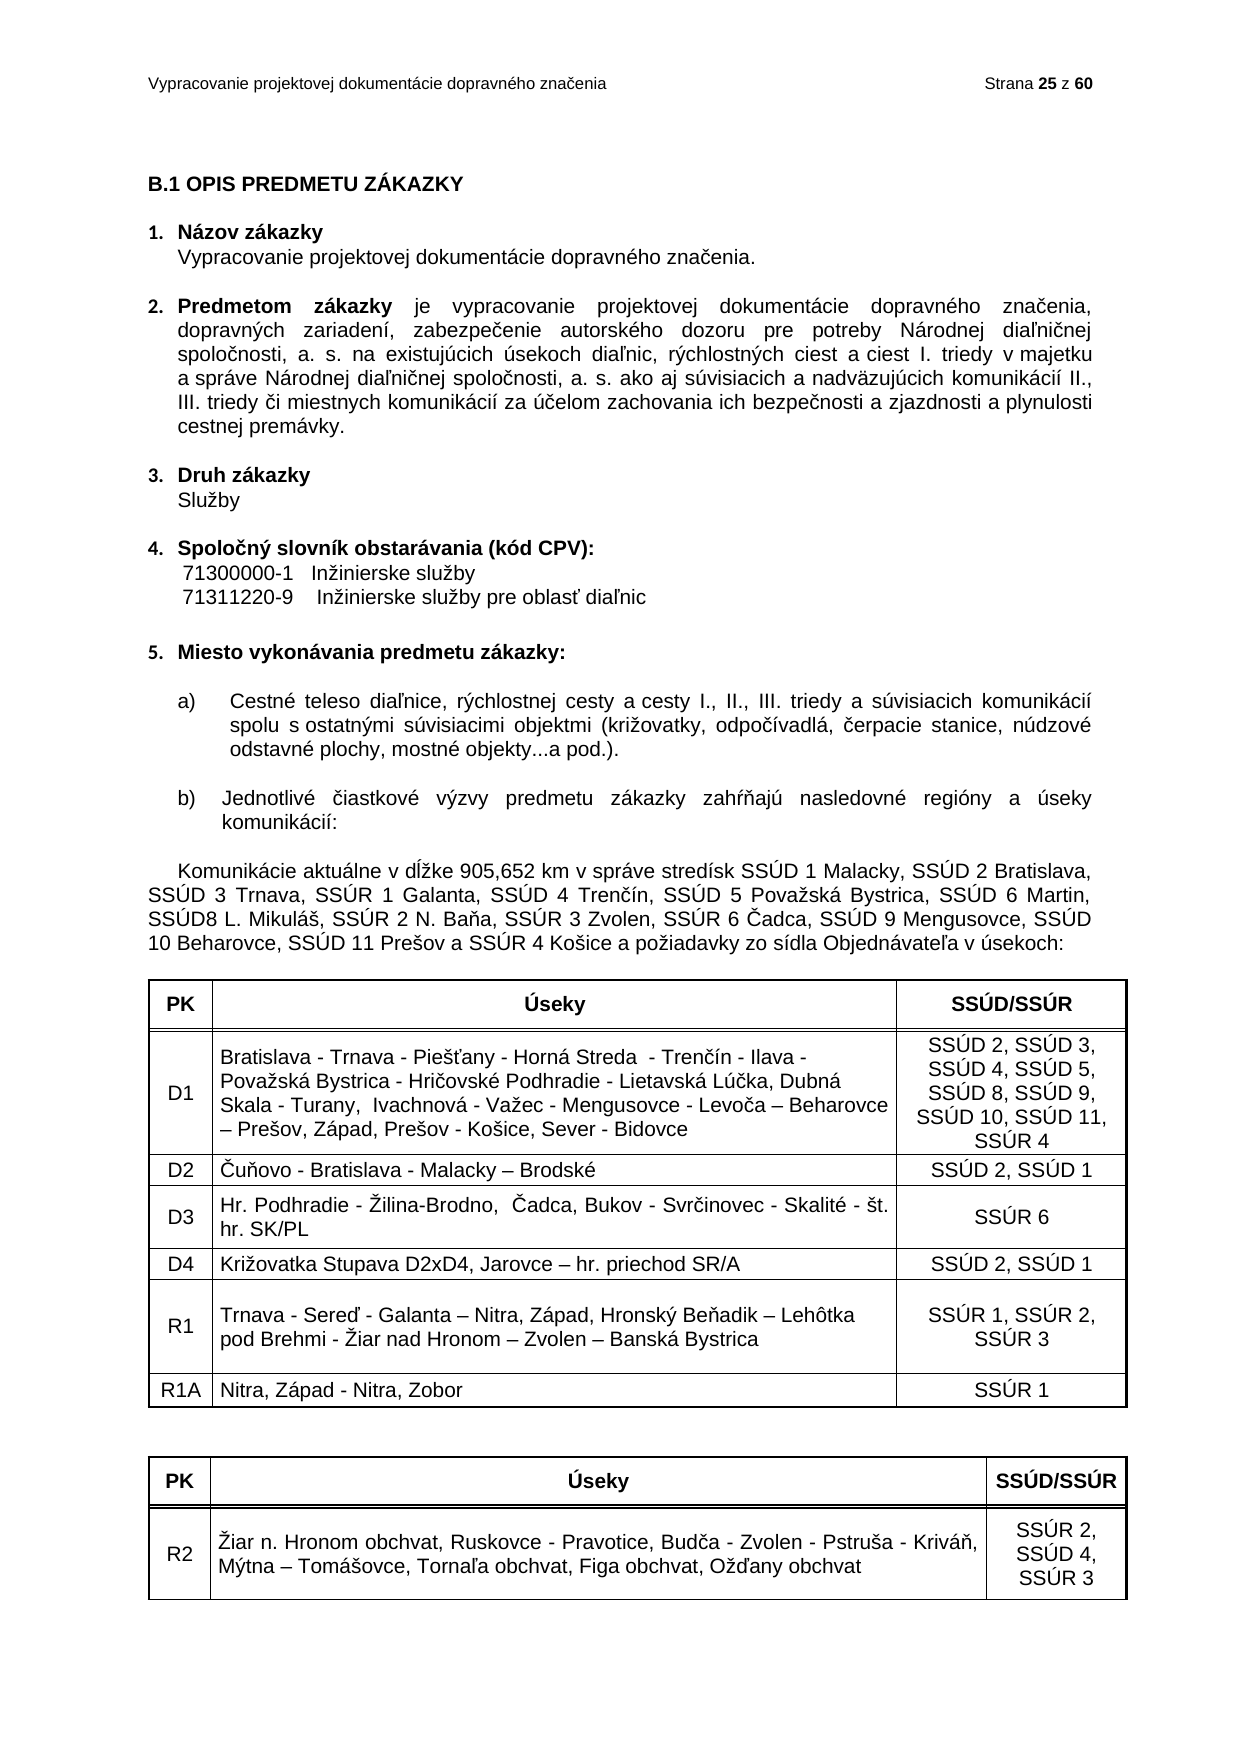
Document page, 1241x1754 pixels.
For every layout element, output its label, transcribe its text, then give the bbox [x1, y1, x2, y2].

table_cell D2 [150, 1155, 212, 1185]
table_cell Žiar n. Hronom obchvat, Ruskovce - Pravotice, Budča - Zvolen - Pstruša - Kriváň, Mýtna – Tomášovce, Tornaľa obchvat, Figa obchvat, Ožďany obchvat [211, 1509, 986, 1599]
list Spoločný slovník obstarávania (kód CPV): [148, 535, 1092, 561]
table_cell Trnava - Sereď - Galanta – Nitra, Západ, Hronský Beňadik – Lehôtka pod Brehmi - Žiar nad Hronom – Zvolen – Banská Bystrica [213, 1280, 896, 1373]
table_header Úseky [211, 1458, 986, 1504]
table_cell SSÚD 2, SSÚD 1 [897, 1155, 1125, 1185]
text 71311220-9 Inžinierske služby pre oblasť diaľnic [148, 585, 1092, 609]
list Druh zákazky [148, 462, 1092, 487]
table_cell Nitra, Západ - Nitra, Zobor [213, 1374, 896, 1406]
table_cell Čuňovo - Bratislava - Malacky – Brodské [213, 1155, 896, 1185]
table_cell SSÚR 2, SSÚD 4, SSÚR 3 [987, 1509, 1125, 1599]
list Jednotlivé čiastkové výzvy predmetu zákazky zahŕňajú nasledovné regióny a úseky komunikácií: [177, 786, 1092, 834]
table_cell Hr. Podhradie - Žilina-Brodno, Čadca, Bukov - Svrčinovec - Skalité - št. hr. SK/PL [213, 1186, 896, 1248]
table_header Úseky [213, 981, 896, 1027]
table_header SSÚD/SSÚR [987, 1458, 1125, 1504]
text Vypracovanie projektovej dokumentácie dopravného značenia. [177, 245, 1092, 269]
table_cell SSÚR 1, SSÚR 2, SSÚR 3 [897, 1280, 1125, 1373]
list 71300000-1 Inžinierske služby [148, 561, 1092, 585]
text Služby [177, 487, 1092, 511]
table_cell D1 [150, 1032, 212, 1154]
table_cell D3 [150, 1186, 212, 1248]
table_cell R1 [150, 1280, 212, 1373]
list Názov zákazky [148, 219, 1092, 245]
list Miesto vykonávania predmetu zákazky: [148, 639, 1092, 664]
table_cell D4 [150, 1249, 212, 1279]
table_header SSÚD/SSÚR [897, 981, 1125, 1027]
table_cell SSÚR 6 [897, 1186, 1125, 1248]
table_cell SSÚD 2, SSÚD 3, SSÚD 4, SSÚD 5, SSÚD 8, SSÚD 9, SSÚD 10, SSÚD 11, SSÚR 4 [897, 1032, 1125, 1154]
table_cell SSÚD 2, SSÚD 1 [897, 1249, 1125, 1279]
text B.1 OPIS PREDMETU ZÁKAZKY [148, 172, 1092, 196]
table_cell R1A [150, 1374, 212, 1406]
list Cestné teleso diaľnice, rýchlostnej cesty a cesty I., II., III. triedy a súvisiacich komunikácií spolu s ostatnými súvisiacimi objektmi (križovatky, odpočívadlá, čerpacie stanice, núdzové odstavné plochy, mostné objekty...a pod.). [177, 689, 1092, 761]
table_cell Bratislava - Trnava - Piešťany - Horná Streda - Trenčín - Ilava - Považská Bystrica - Hričovské Podhradie - Lietavská Lúčka, Dubná Skala - Turany, Ivachnová - Važec - Mengusovce - Levoča – Beharovce – Prešov, Západ, Prešov - Košice, Sever - Bidovce [213, 1032, 896, 1154]
table_cell R2 [150, 1509, 210, 1599]
table_header PK [150, 981, 212, 1027]
list Predmetom zákazky je vypracovanie projektovej dokumentácie dopravného značenia, dopravných zariadení, zabezpečenie autorského dozoru pre potreby Národnej diaľničnej spoločnosti, a. s. na existujúcich úsekoch diaľnic, rýchlostných ciest a ciest I. triedy v majetku a správe Národnej diaľničnej spoločnosti, a. s. ako aj súvisiacich a nadväzujúcich komunikácií II., III. triedy či miestnych komunikácií za účelom zachovania ich bezpečnosti a zjazdnosti a plynulosti cestnej premávky. [148, 293, 1092, 438]
table_cell SSÚR 1 [897, 1374, 1125, 1406]
table_header PK [150, 1458, 210, 1504]
text Komunikácie aktuálne v dĺžke 905,652 km v správe stredísk SSÚD 1 Malacky, SSÚD 2 Bratislava, SSÚD 3 Trnava, SSÚR 1 Galanta, SSÚD 4 Trenčín, SSÚD 5 Považská Bystrica, SSÚD 6 Martin, SSÚD8 L. Mikuláš, SSÚR 2 N. Baňa, SSÚR 3 Zvolen, SSÚR 6 Čadca, SSÚD 9 Mengusovce, SSÚD 10 Beharovce, SSÚD 11 Prešov a SSÚR 4 Košice a požiadavky zo sídla Objednávateľa v úsekoch: [148, 859, 1092, 955]
table_cell Križovatka Stupava D2xD4, Jarovce – hr. priechod SR/A [213, 1249, 896, 1279]
